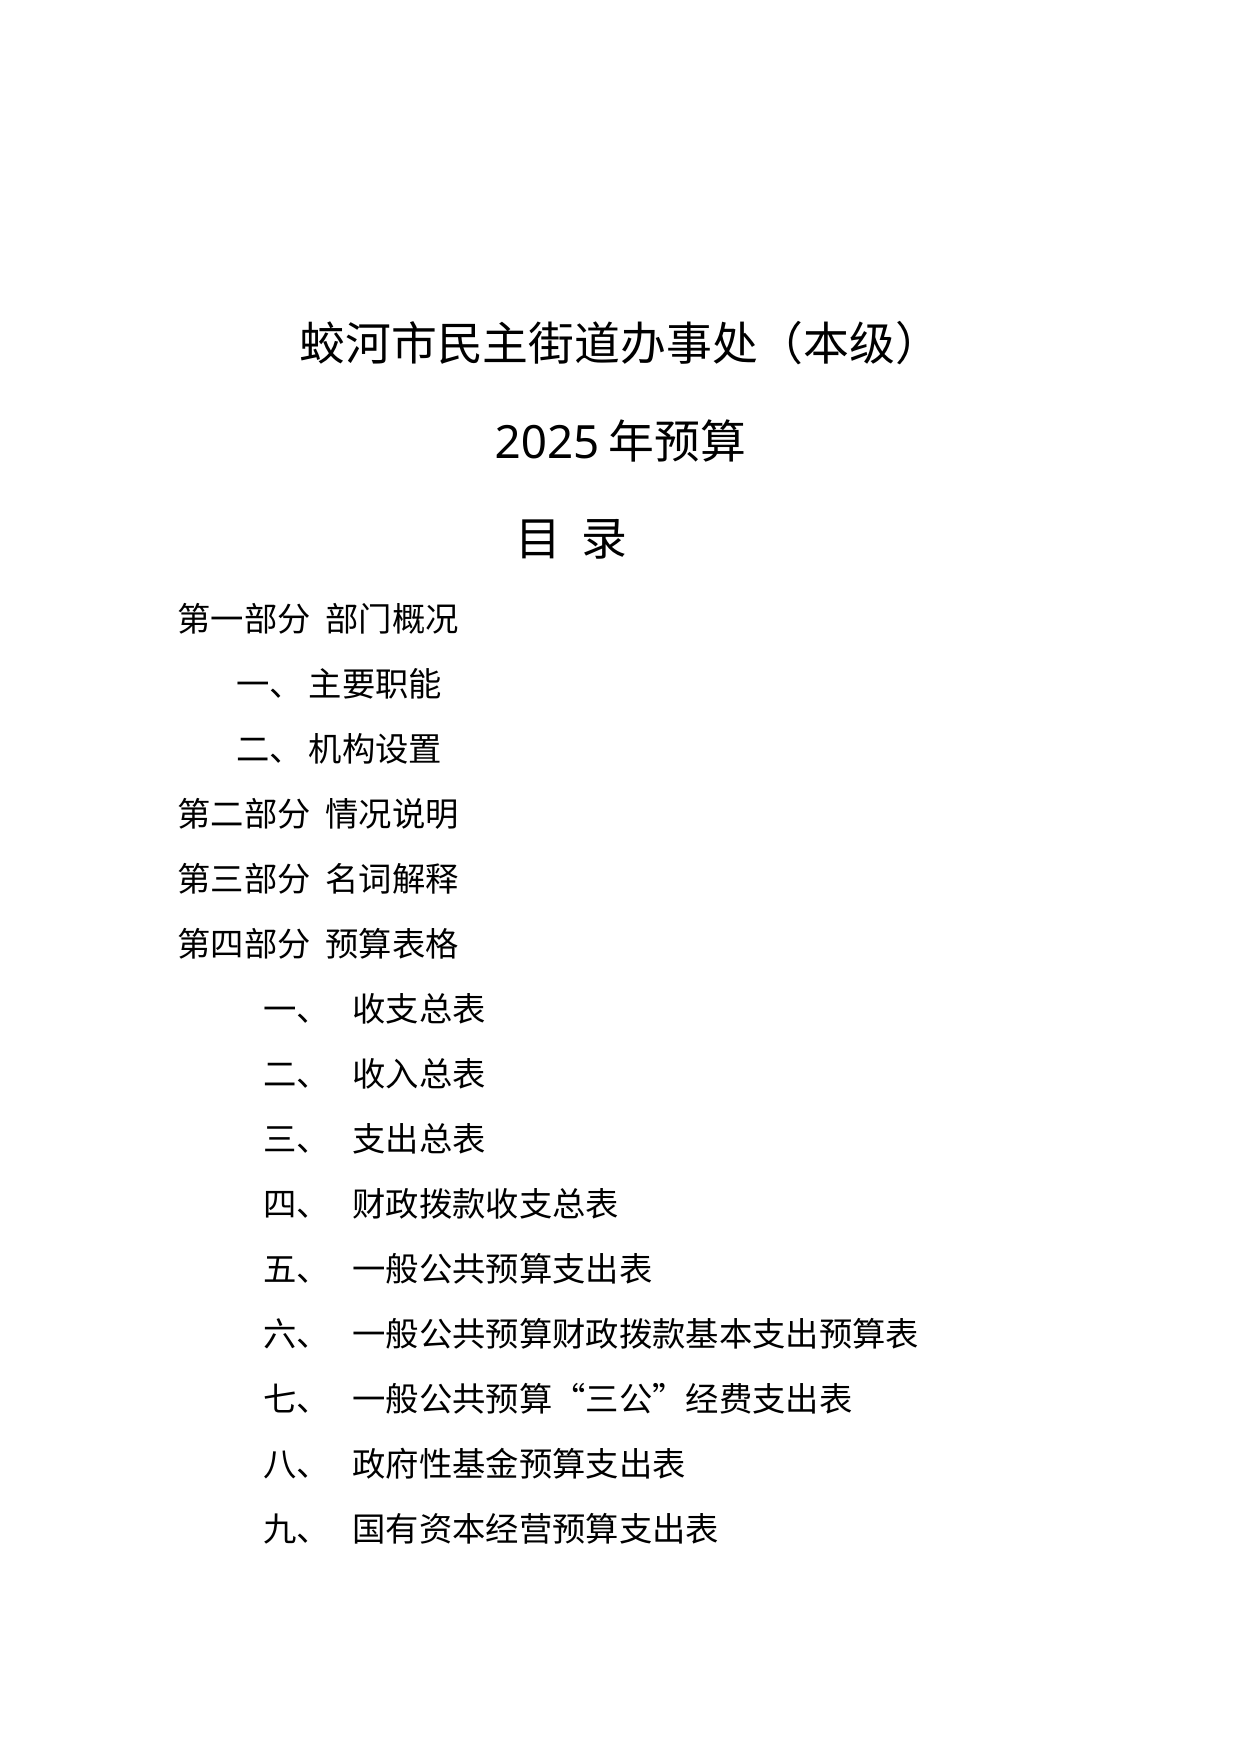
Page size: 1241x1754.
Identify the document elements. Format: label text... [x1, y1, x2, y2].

text 目 录 [177, 487, 1063, 584]
list 机构设置 [236, 714, 1063, 779]
list 主要职能 [236, 649, 1063, 714]
list 收入总表 [263, 1039, 1063, 1104]
list 支出总表 [263, 1104, 1063, 1169]
list 收支总表 [263, 974, 1063, 1039]
text 第三部分 名词解释 [177, 844, 1063, 909]
text 蛟河市民主街道办事处（本级） [177, 292, 1063, 389]
list 政府性基金预算支出表 [263, 1429, 1063, 1494]
list 一般公共预算财政拨款基本支出预算表 [263, 1299, 1063, 1364]
text 第一部分 部门概况 [177, 584, 1063, 649]
list 一般公共预算支出表 [263, 1234, 1063, 1299]
text 第二部分 情况说明 [177, 779, 1063, 844]
list 财政拨款收支总表 [263, 1169, 1063, 1234]
list 一般公共预算“三公”经费支出表 [263, 1364, 1063, 1429]
text 第四部分 预算表格 [177, 909, 1063, 974]
list 国有资本经营预算支出表 [263, 1494, 1063, 1559]
text 2025年预算 [177, 389, 1063, 487]
